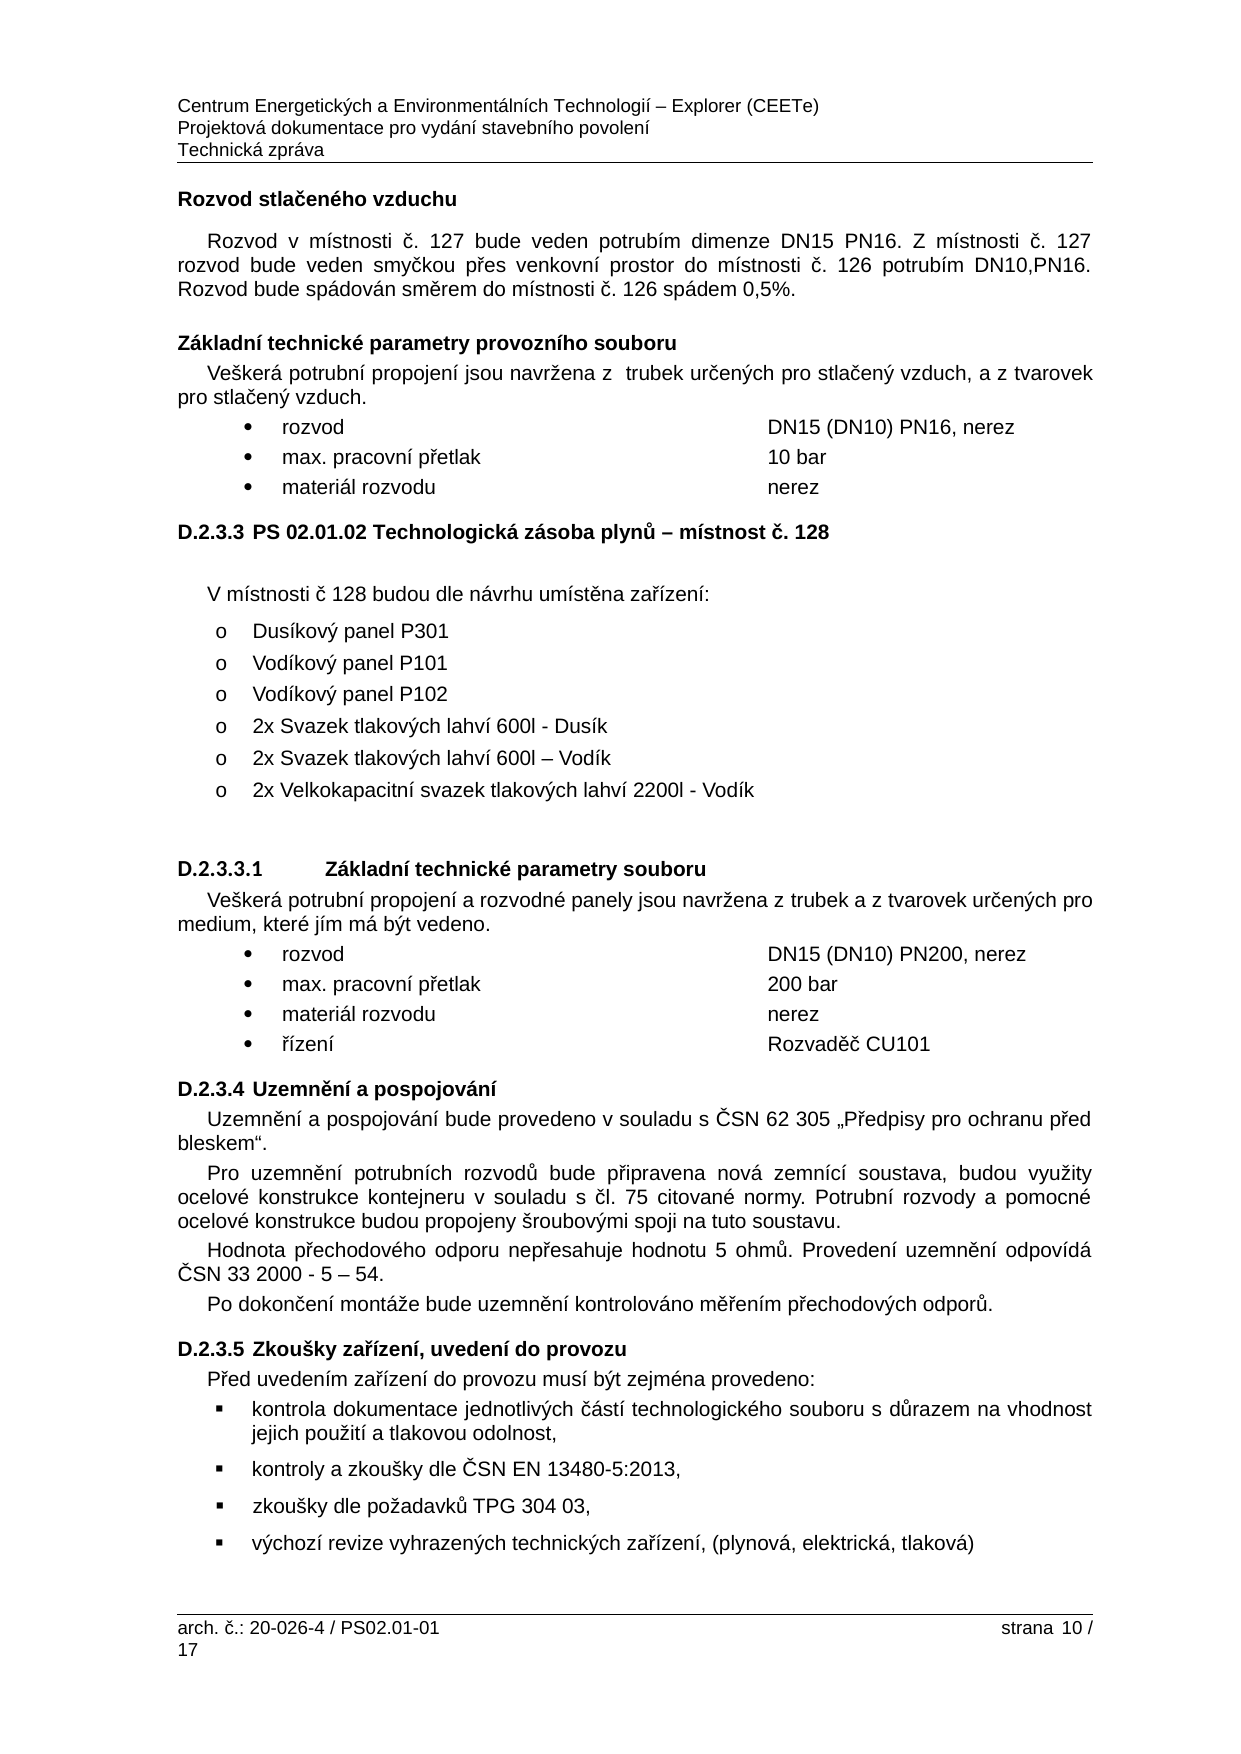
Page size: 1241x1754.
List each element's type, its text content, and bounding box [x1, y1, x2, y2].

subtitle Uzemnění a pospojování [177, 1077, 1093, 1101]
text Hodnota přechodového odporu nepřesahuje hodnotu 5 ohmů. Provedení uzemnění odpovídá ČSN 33 2000 - 5 – 54. [177, 1238, 1093, 1286]
list rozvod DN15 (DN10) PN200, nerez [244, 942, 1093, 966]
subtitle PS 02.01.02 Technologická zásoba plynů – místnost č. 128 [177, 520, 1093, 544]
text Po dokončení montáže bude uzemnění kontrolováno měřením přechodových odporů. [177, 1292, 1093, 1316]
list 2x Svazek tlakových lahví 600l – Vodík [215, 746, 1093, 772]
list materiál rozvodu nerez [244, 1002, 1093, 1026]
text Před uvedením zařízení do provozu musí být zejména provedeno: [177, 1367, 1093, 1391]
list Vodíkový panel P101 [215, 650, 1093, 676]
list řízení Rozvaděč CU101 [244, 1032, 1093, 1056]
list 2x Svazek tlakových lahví 600l - Dusík [215, 714, 1093, 740]
text Pro uzemnění potrubních rozvodů bude připravena nová zemnící soustava, budou využity ocelové konstrukce kontejneru v souladu s čl. 75 citované normy. Potrubní rozvody a pomocné ocelové konstrukce budou propojeny šroubovými spoji na tuto soustavu. [177, 1161, 1093, 1232]
text Rozvod stlačeného vzduchu [177, 187, 1093, 211]
subtitle Zkoušky zařízení, uvedení do provozu [177, 1337, 1093, 1361]
text Rozvod v místnosti č. 127 bude veden potrubím dimenze DN15 PN16. Z místnosti č. 127 rozvod bude veden smyčkou přes venkovní prostor do místnosti č. 126 potrubím DN10,PN16. Rozvod bude spádován směrem do místnosti č. 126 spádem 0,5%. [177, 229, 1093, 301]
subtitle Základní technické parametry souboru [177, 854, 1093, 882]
text V místnosti č 128 budou dle návrhu umístěna zařízení: [177, 582, 1093, 606]
list max. pracovní přetlak 200 bar [244, 972, 1093, 996]
list rozvod DN15 (DN10) PN16, nerez [244, 415, 1093, 439]
list Dusíkový panel P301 [215, 619, 1093, 644]
list kontrola dokumentace jednotlivých částí technologického souboru s důrazem na vhodnost jejich použití a tlakovou odolnost, [214, 1397, 1093, 1445]
list výchozí revize vyhrazených technických zařízení, (plynová, elektrická, tlaková) [214, 1530, 1093, 1554]
list materiál rozvodu nerez [244, 475, 1093, 499]
text Veškerá potrubní propojení a rozvodné panely jsou navržena z trubek a z tvarovek určených pro medium, které jím má být vedeno. [177, 888, 1093, 936]
text Uzemnění a pospojování bude provedeno v souladu s ČSN 62 305 „Předpisy pro ochranu před bleskem“. [177, 1107, 1093, 1154]
list Vodíkový panel P102 [215, 682, 1093, 708]
list 2x Velkokapacitní svazek tlakových lahví 2200l - Vodík [215, 777, 1093, 803]
list max. pracovní přetlak 10 bar [244, 445, 1093, 469]
text Veškerá potrubní propojení jsou navržena z trubek určených pro stlačený vzduch, a z tvarovek pro stlačený vzduch. [177, 361, 1093, 409]
list kontroly a zkoušky dle ČSN EN 13480-5:2013, [214, 1457, 1093, 1481]
text Základní technické parametry provozního souboru [177, 331, 1093, 355]
list zkoušky dle požadavků TPG 304 03, [215, 1494, 1093, 1518]
